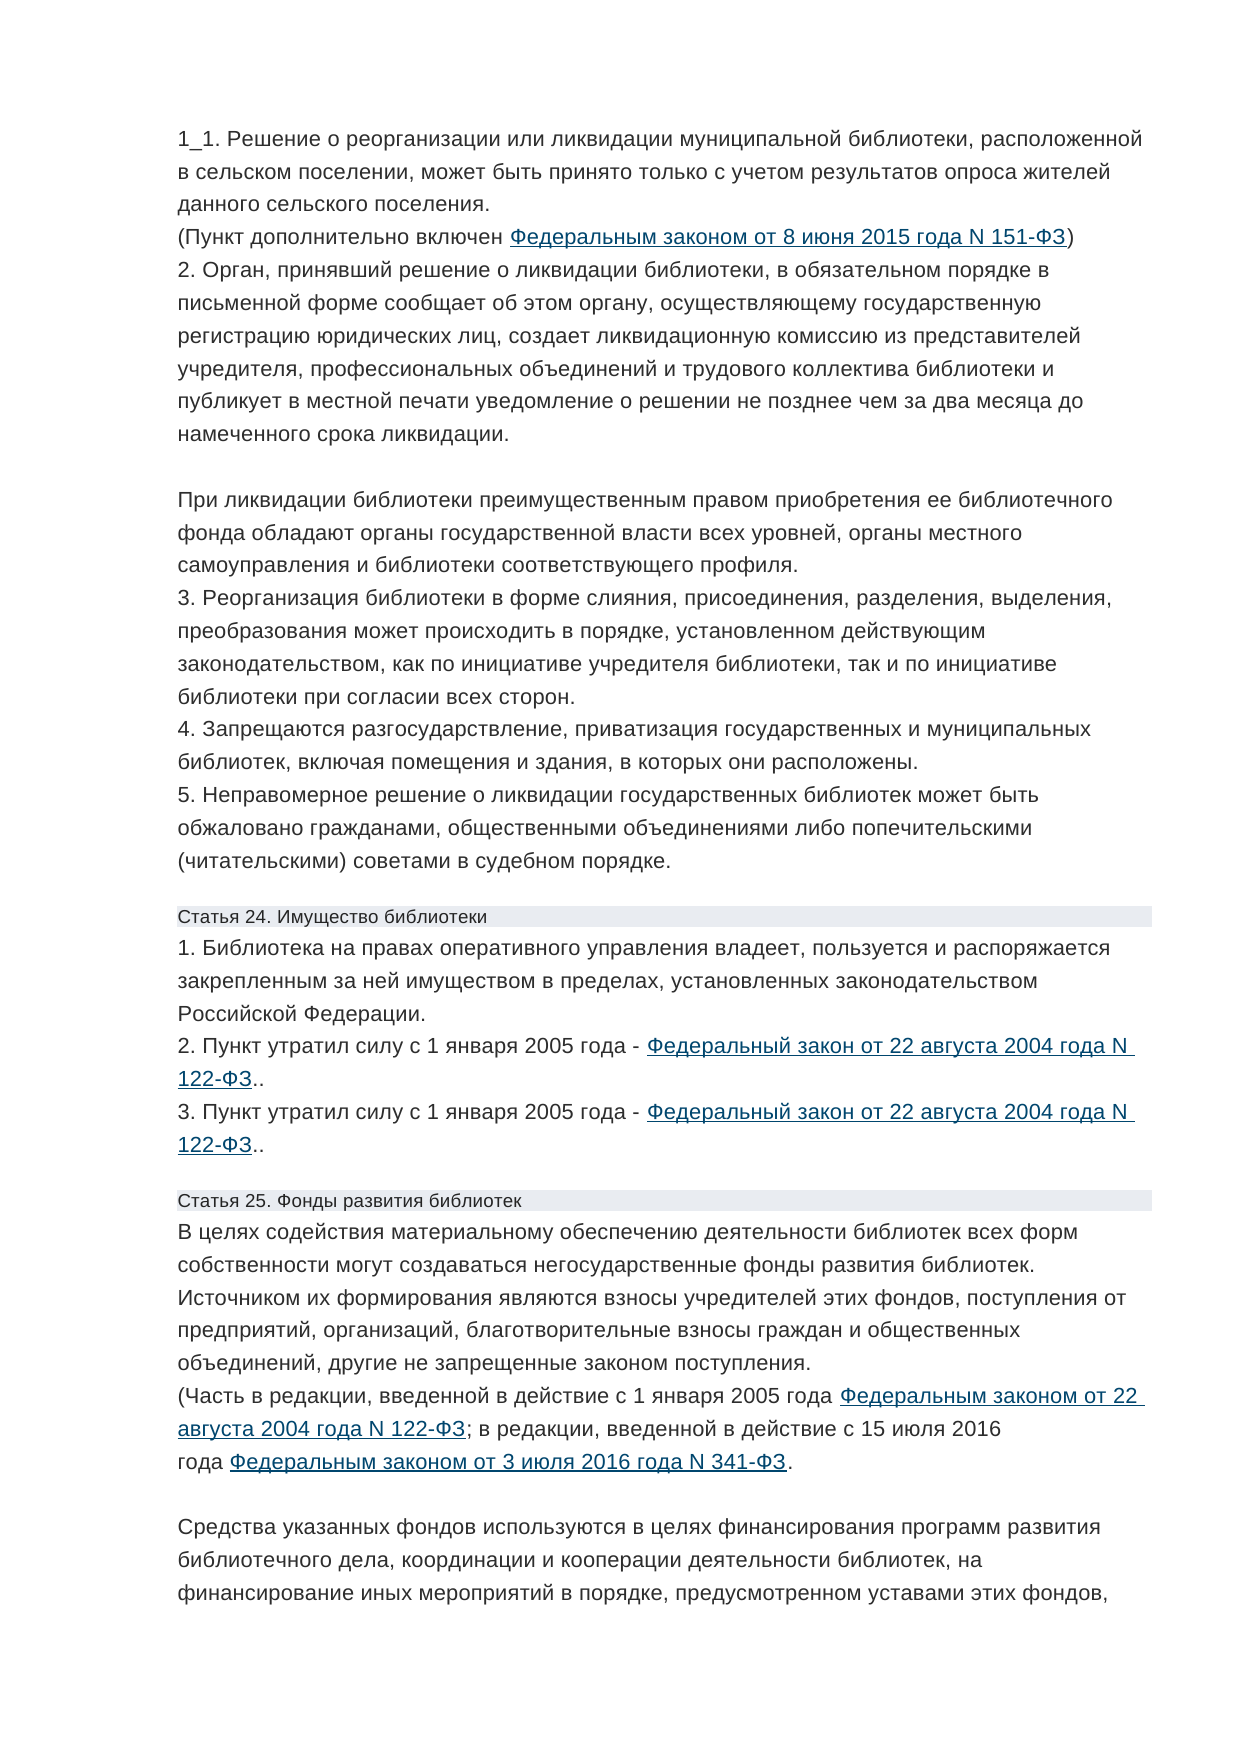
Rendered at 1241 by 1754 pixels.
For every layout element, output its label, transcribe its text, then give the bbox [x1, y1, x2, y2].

text Статья 25. Фонды развития библиотек [177, 1190, 1152, 1211]
text 3. Пункт утратил силу с 1 января 2005 года - Федеральный закон от 22 августа 2004 года N 122-ФЗ.. [177, 1091, 1152, 1157]
text 1. Библиотека на правах оперативного управления владеет, пользуется и распоряжается закрепленным за ней имуществом в пределах, установленных законодательством Российской Федерации. [177, 927, 1152, 1026]
text 4. Запрещаются разгосударствление, приватизация государственных и муниципальных библиотек, включая помещения и здания, в которых они расположены. [177, 709, 1152, 774]
text 2. Орган, принявший решение о ликвидации библиотеки, в обязательном порядке в письменной форме сообщает об этом органу, осуществляющему государственную регистрацию юридических лиц, создает ликвидационную комиссию из представителей учредителя, профессиональных объединений и трудового коллектива библиотеки и публикует в местной печати уведомление о решении не позднее чем за два месяца до намеченного срока ликвидации. При ликвидации библиотеки преимущественным правом приобретения ее библиотечного фонда обладают органы государственной власти всех уровней, органы местного самоуправления и библиотеки соответствующего профиля. [177, 249, 1152, 577]
text Статья 24. Имущество библиотеки [177, 906, 1152, 927]
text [177, 1211, 1152, 1605]
text 2. Пункт утратил силу с 1 января 2005 года - Федеральный закон от 22 августа 2004 года N 122-ФЗ.. [177, 1026, 1152, 1091]
text 3. Реорганизация библиотеки в форме слияния, присоединения, разделения, выделения, преобразования может происходить в порядке, установленном действующим законодательством, как по инициативе учредителя библиотеки, так и по инициативе библиотеки при согласии всех сторон. [177, 577, 1152, 709]
text 5. Неправомерное решение о ликвидации государственных библиотек может быть обжаловано гражданами, общественными объединениями либо попечительскими (читательскими) советами в судебном порядке. [177, 774, 1152, 873]
text 1_1. Решение о реорганизации или ликвидации муниципальной библиотеки, расположенной в сельском поселении, может быть принято только с учетом результатов опроса жителей данного сельского поселения. (Пункт дополнительно включен Федеральным законом от 8 июня 2015 года N 151-ФЗ) [177, 118, 1152, 249]
